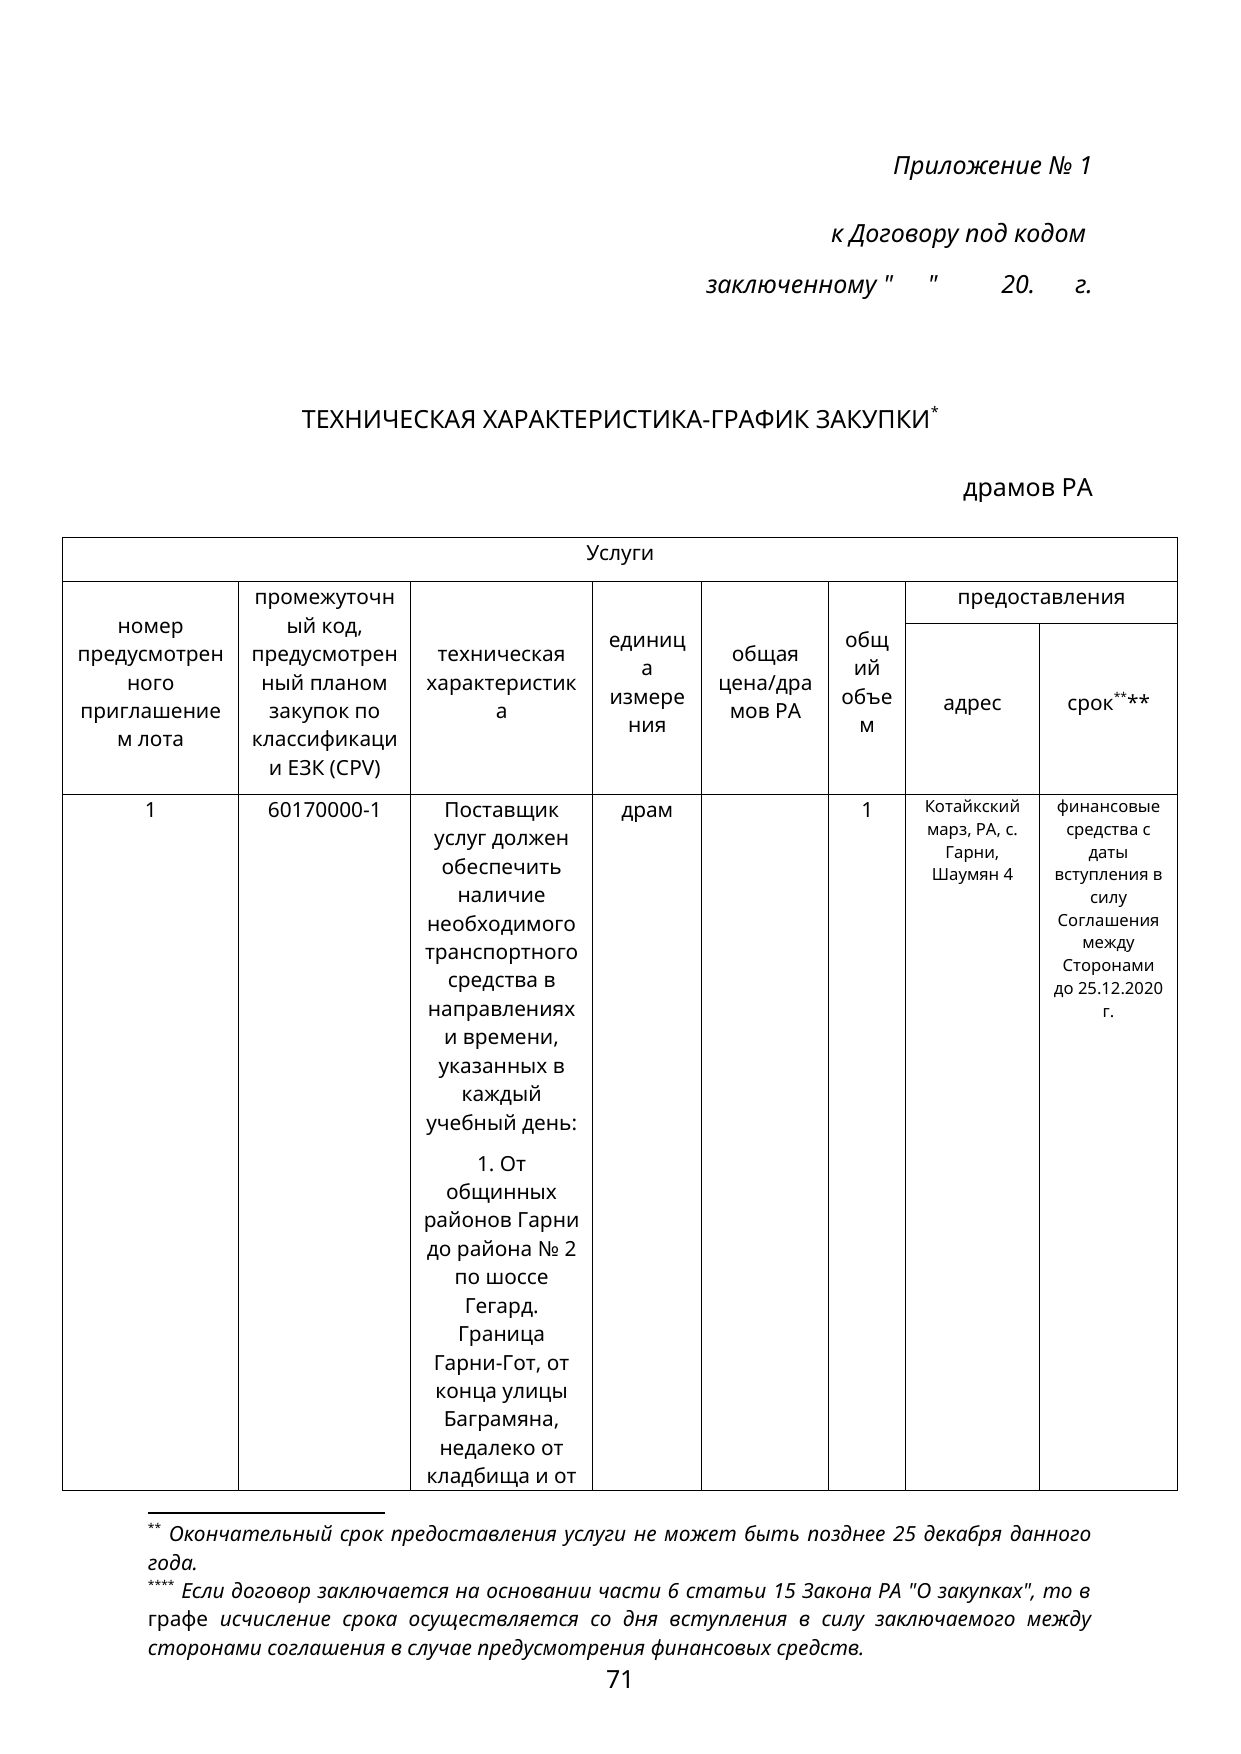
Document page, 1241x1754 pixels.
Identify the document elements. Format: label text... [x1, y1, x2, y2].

text к Договору под кодом заключенному " " 20. г. [148, 215, 1092, 301]
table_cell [906, 795, 1039, 1490]
table_cell 60170000-1 [239, 795, 410, 1490]
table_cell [1040, 795, 1177, 1490]
table_cell общая цена/драмов РА [702, 582, 828, 794]
table_cell общий объем [829, 582, 905, 794]
text Приложение № 1 [148, 148, 1092, 182]
table_cell 1 [63, 795, 238, 1490]
table_cell [702, 795, 828, 1490]
table_cell адрес [906, 624, 1039, 794]
table_cell номер предусмотренного приглашением лота [63, 582, 238, 794]
table_cell срок** [1040, 624, 1177, 794]
table_cell 1 [829, 795, 905, 1490]
table_cell единица измерения [593, 582, 701, 794]
text драмов РА [148, 469, 1092, 504]
text ТЕХНИЧЕСКАЯ ХАРАКТЕРИСТИКА-ГРАФИК ЗАКУПКИ* [148, 402, 1092, 436]
table_header Услуги [63, 538, 1177, 581]
table_cell техническая характеристика [411, 582, 592, 794]
table_cell драм [593, 795, 701, 1490]
table_cell предоставления [906, 582, 1177, 623]
table_cell промежуточный код, предусмотренный планом закупок по классификации ЕЗК (CPV) [239, 582, 410, 794]
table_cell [411, 795, 592, 1490]
